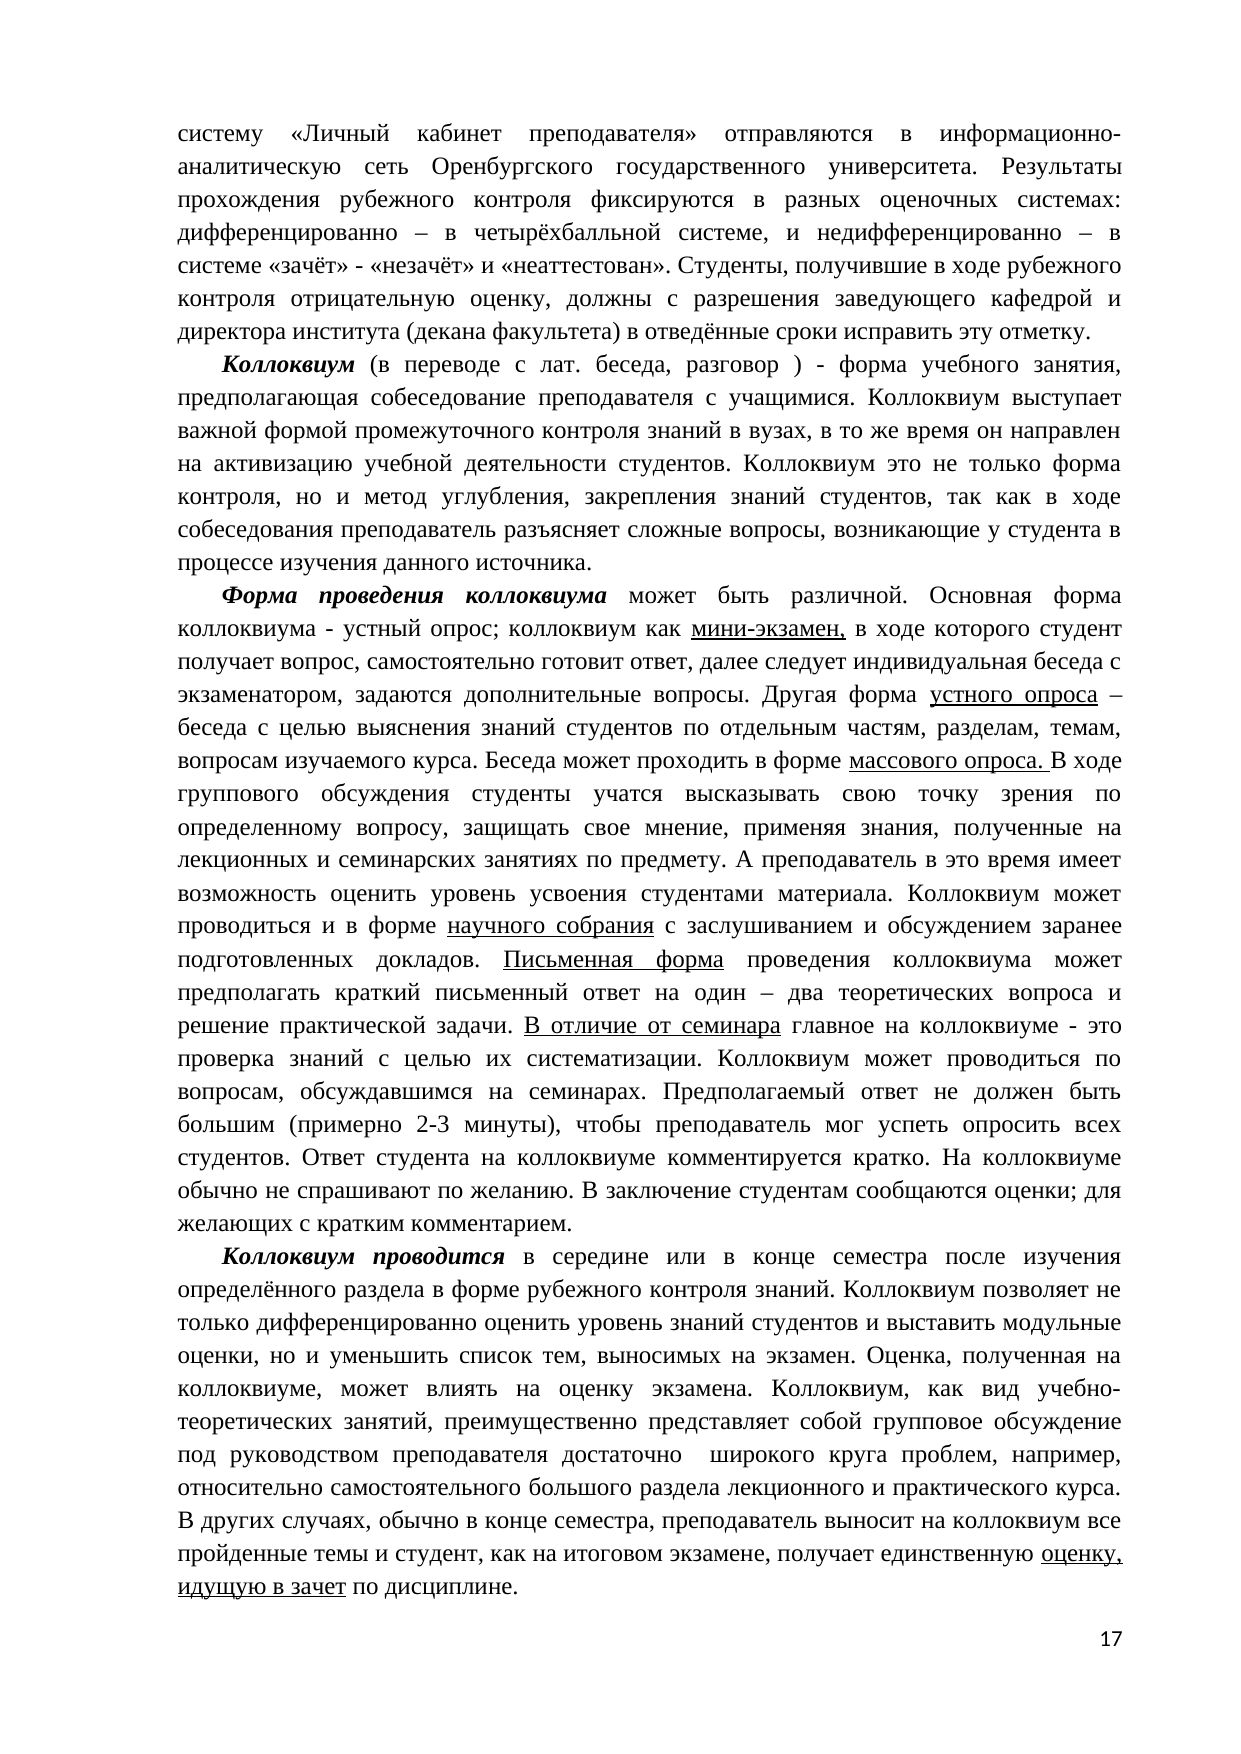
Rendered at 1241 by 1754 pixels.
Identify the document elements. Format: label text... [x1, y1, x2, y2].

text Форма проведения коллоквиума может быть различной. Основная форма коллоквиума - устный опрос; коллоквиум как мини-экзамен, в ходе которого студент получает вопрос, самостоятельно готовит ответ, далее следует индивидуальная беседа с экзаменатором, задаются дополнительные вопросы. Другая форма устного опроса – беседа с целью выяснения знаний студентов по отдельным частям, разделам, темам, вопросам изучаемого курса. Беседа может проходить в форме массового опроса. В ходе группового обсуждения студенты учатся высказывать свою точку зрения по определенному вопросу, защищать свое мнение, применяя знания, полученные на лекционных и семинарских занятиях по предмету. А преподаватель в это время имеет возможность оценить уровень усвоения студентами материала. Коллоквиум может проводиться и в форме научного собрания с заслушиванием и обсуждением заранее подготовленных докладов. Письменная форма проведения коллоквиума может предполагать краткий письменный ответ на один – два теоретических вопроса и решение практической задачи. В отличие от семинара главное на коллоквиуме - это проверка знаний с целью их систематизации. Коллоквиум может проводиться по вопросам, обсуждавшимся на семинарах. Предполагаемый ответ не должен быть большим (примерно 2-3 минуты), чтобы преподаватель мог успеть опросить всех студентов. Ответ студента на коллоквиуме комментируется кратко. На коллоквиуме обычно не спрашивают по желанию. В заключение студентам сообщаются оценки; для желающих с кратким комментарием. [177, 580, 1122, 1237]
text Коллоквиум проводится в середине или в конце семестра после изучения определённого раздела в форме рубежного контроля знаний. Коллоквиум позволяет не только дифференцированно оценить уровень знаний студентов и выставить модульные оценки, но и уменьшить список тем, выносимых на экзамен. Оценка, полученная на коллоквиуме, может влиять на оценку экзамена. Коллоквиум, как вид учебно-теоретических занятий, преимущественно представляет собой групповое обсуждение под руководством преподавателя достаточно широкого круга проблем, например, относительно самостоятельного большого раздела лекционного и практического курса. В других случаях, обычно в конце семестра, преподаватель выносит на коллоквиум все пройденные темы и студент, как на итоговом экзамене, получает единственную оценку, идущую в зачет по дисциплине. [177, 1241, 1122, 1600]
text Коллоквиум (в переводе с лат. беседа, разговор ) - форма учебного занятия, предполагающая собеседование преподавателя с учащимися. Коллоквиум выступает важной формой промежуточного контроля знаний в вузах, в то же время он направлен на активизацию учебной деятельности студентов. Коллоквиум это не только форма контроля, но и метод углубления, закрепления знаний студентов, так как в ходе собеседования преподаватель разъясняет сложные вопросы, возникающие у студента в процессе изучения данного источника. [177, 349, 1122, 576]
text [177, 118, 1122, 345]
